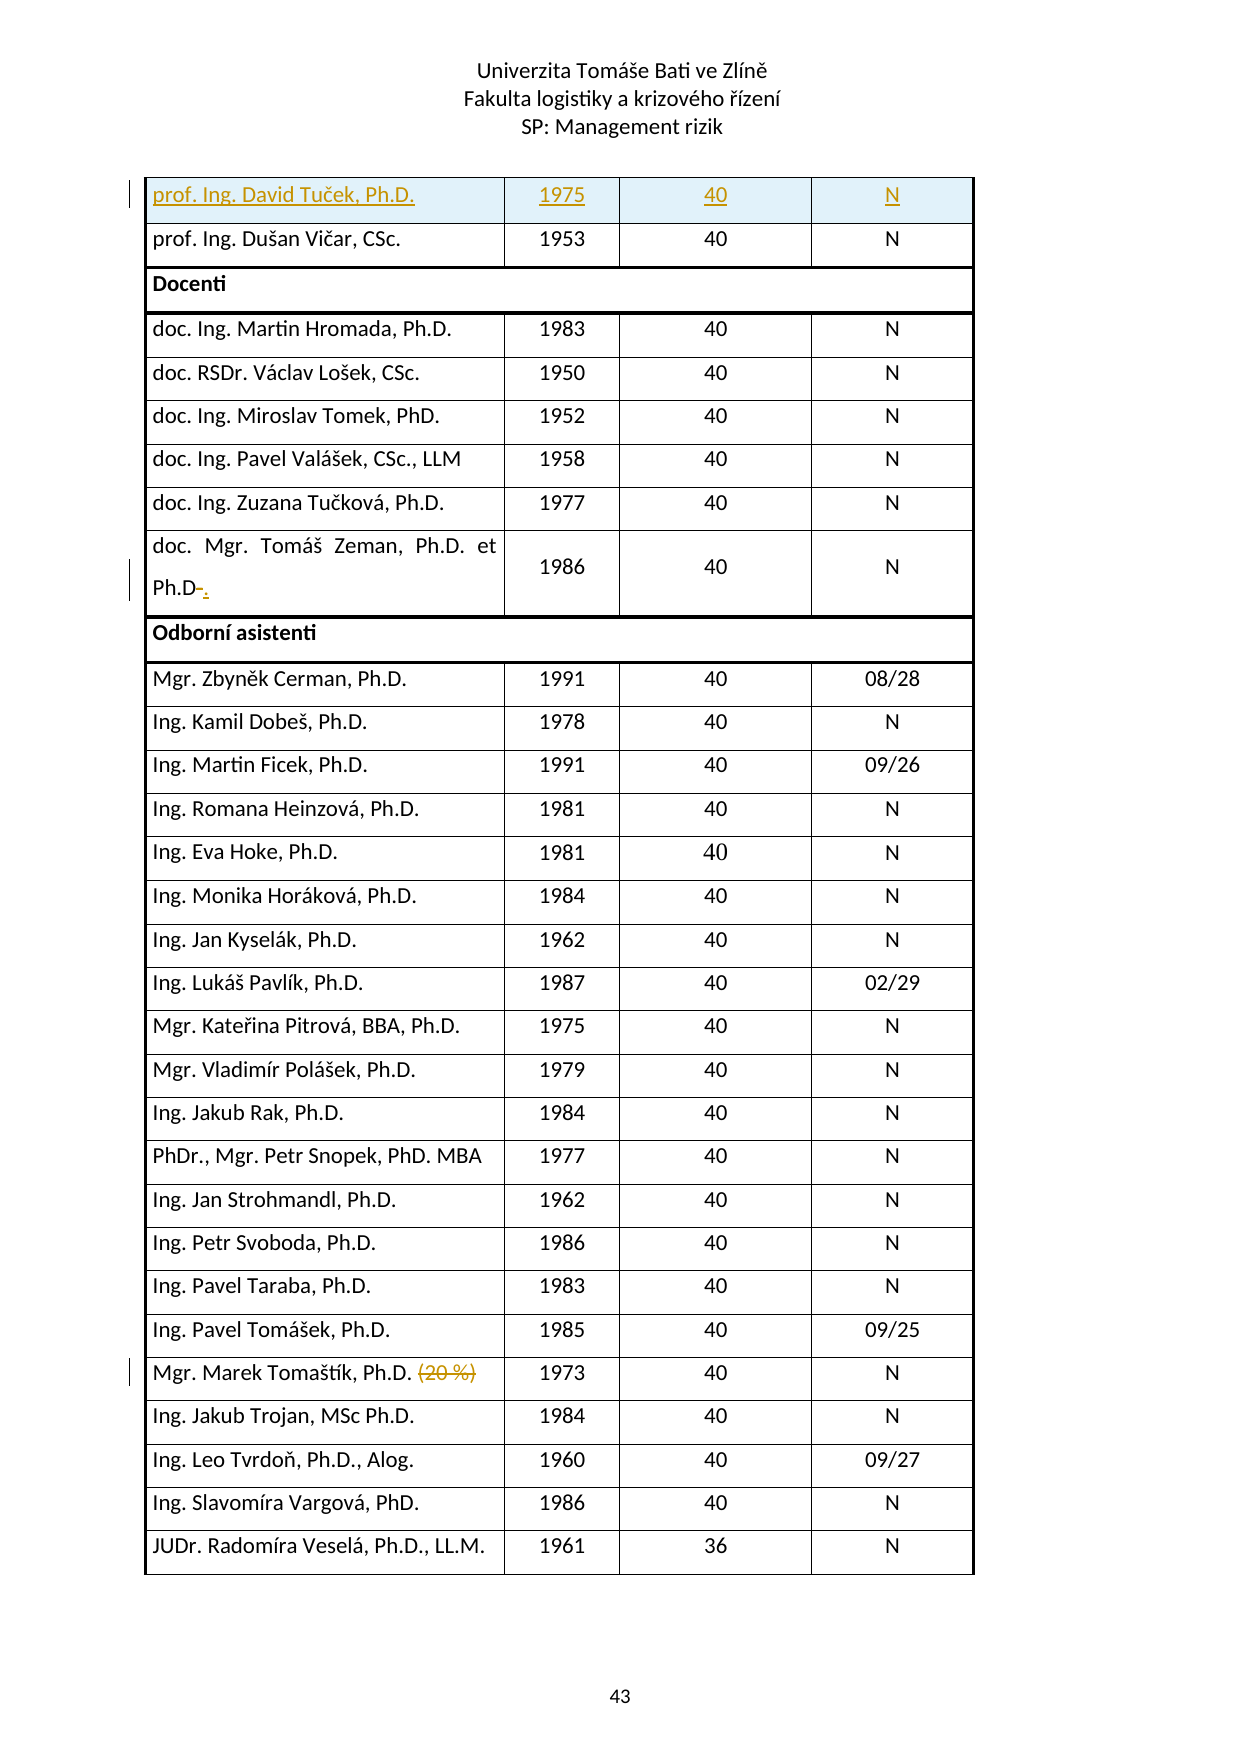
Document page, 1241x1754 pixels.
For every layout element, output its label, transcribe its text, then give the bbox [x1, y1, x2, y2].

table_cell doc. Ing. Zuzana Tučková, Ph.D. [147, 488, 504, 530]
table_cell 02/29 [812, 968, 972, 1010]
table_cell 40 [620, 358, 811, 400]
table_cell 40 [620, 707, 811, 749]
table_cell 40 [620, 1315, 811, 1357]
table_cell 09/27 [812, 1445, 972, 1487]
table_cell Ing. Leo Tvrdoň, Ph.D., Alog. [147, 1445, 504, 1487]
table_cell N [812, 1011, 972, 1054]
table_cell 40 [620, 401, 811, 443]
table_cell N [812, 1185, 972, 1227]
table_cell 1987 [505, 968, 619, 1010]
table_cell 1977 [505, 488, 619, 530]
table_cell Ing. Jakub Trojan, MSc Ph.D. [147, 1401, 504, 1444]
table_cell 40 [620, 531, 811, 615]
table_cell prof. Ing. Dušan Vičar, CSc. [147, 224, 504, 266]
table_cell Mgr. Zbyněk Cerman, Ph.D. [147, 664, 504, 706]
table_cell 40 [620, 1358, 811, 1400]
table_cell PhDr., Mgr. Petr Snopek, PhD. MBA [147, 1141, 504, 1184]
table_cell Ing. Jan Strohmandl, Ph.D. [147, 1185, 504, 1227]
table_cell 40 [620, 1401, 811, 1444]
table_cell 1978 [505, 707, 619, 749]
table_cell N [812, 1358, 972, 1400]
table_cell N [812, 925, 972, 967]
table_cell Ing. Kamil Dobeš, Ph.D. [147, 707, 504, 749]
table_cell N [812, 881, 972, 924]
table_cell 1983 [505, 315, 619, 357]
table_cell doc. Mgr. Tomáš Zeman, Ph.D. et Ph.D [147, 531, 504, 615]
table_cell doc. Ing. Pavel Valášek, CSc., LLM [147, 445, 504, 487]
table_cell Ing. Pavel Tomášek, Ph.D. [147, 1315, 504, 1357]
table_cell Mgr. Vladimír Polášek, Ph.D. [147, 1055, 504, 1097]
table_cell 1984 [505, 1098, 619, 1140]
table_cell N [812, 445, 972, 487]
table_cell 1960 [505, 1445, 619, 1487]
table_cell N [812, 837, 972, 880]
table_cell 1981 [505, 837, 619, 880]
table_cell N [812, 1098, 972, 1140]
table_cell N [812, 401, 972, 443]
table_cell 1958 [505, 445, 619, 487]
table_cell doc. RSDr. Václav Lošek, CSc. [147, 358, 504, 400]
table_cell 1984 [505, 881, 619, 924]
table_cell 40 [620, 837, 811, 880]
table_cell N [812, 1055, 972, 1097]
table_cell 1961 [505, 1531, 619, 1574]
table_cell doc. Ing. Martin Hromada, Ph.D. [147, 315, 504, 357]
table_cell Ing. Pavel Taraba, Ph.D. [147, 1271, 504, 1314]
table_cell 40 [620, 315, 811, 357]
table_cell 1975 [505, 1011, 619, 1054]
table_cell 40 [620, 1228, 811, 1270]
table_cell 1983 [505, 1271, 619, 1314]
table_cell 40 [620, 925, 811, 967]
table_cell 40 [620, 751, 811, 793]
table_cell N [812, 531, 972, 615]
table_cell 1986 [505, 1228, 619, 1270]
table_cell 09/26 [812, 751, 972, 793]
table_cell 40 [620, 445, 811, 487]
table_cell Mgr. Kateřina Pitrová, BBA, Ph.D. [147, 1011, 504, 1054]
table_cell Mgr. Marek Tomaštík, Ph.D. [147, 1358, 504, 1400]
table_cell N [812, 224, 972, 266]
table_cell 1981 [505, 794, 619, 836]
table_cell 1986 [505, 1488, 619, 1530]
table_cell 40 [620, 1271, 811, 1314]
table_cell N [812, 315, 972, 357]
table_cell Ing. Jan Kyselák, Ph.D. [147, 925, 504, 967]
table_cell 1962 [505, 925, 619, 967]
table_cell 40 [620, 1488, 811, 1530]
table_cell 1973 [505, 1358, 619, 1400]
table_cell Ing. Romana Heinzová, Ph.D. [147, 794, 504, 836]
table_cell 1991 [505, 664, 619, 706]
table_cell doc. Ing. Miroslav Tomek, PhD. [147, 401, 504, 443]
table_cell 1950 [505, 358, 619, 400]
table_cell 1962 [505, 1185, 619, 1227]
table_cell 1984 [505, 1401, 619, 1444]
table_cell 1952 [505, 401, 619, 443]
table_cell 40 [620, 1098, 811, 1140]
table_cell Ing. Petr Svoboda, Ph.D. [147, 1228, 504, 1270]
table_cell N [812, 794, 972, 836]
table_cell N [812, 358, 972, 400]
table_cell 40 [620, 1445, 811, 1487]
table_cell Ing. Lukáš Pavlík, Ph.D. [147, 968, 504, 1010]
table_cell Ing. Jakub Rak, Ph.D. [147, 1098, 504, 1140]
table_cell Docenti [147, 269, 972, 311]
table_cell 40 [620, 881, 811, 924]
table_cell N [812, 1531, 972, 1574]
table_cell N [812, 1488, 972, 1530]
table_cell 1985 [505, 1315, 619, 1357]
table_cell 40 [620, 664, 811, 706]
table_cell N [812, 1228, 972, 1270]
table_cell 40 [620, 488, 811, 530]
table_cell N [812, 707, 972, 749]
table_cell N [812, 1271, 972, 1314]
table_cell Ing. Martin Ficek, Ph.D. [147, 751, 504, 793]
table_cell 1991 [505, 751, 619, 793]
table_cell 1953 [505, 224, 619, 266]
table_cell JUDr. Radomíra Veselá, Ph.D., LL.M. [147, 1531, 504, 1574]
table_cell 09/25 [812, 1315, 972, 1357]
table_cell Ing. Monika Horáková, Ph.D. [147, 881, 504, 924]
table_cell 40 [620, 1055, 811, 1097]
table_cell 40 [620, 1011, 811, 1054]
table_cell 40 [620, 224, 811, 266]
table_cell 36 [620, 1531, 811, 1574]
table_cell 40 [620, 968, 811, 1010]
table_cell 1977 [505, 1141, 619, 1184]
table_cell N [812, 1401, 972, 1444]
table_cell 1986 [505, 531, 619, 615]
table_cell Ing. Slavomíra Vargová, PhD. [147, 1488, 504, 1530]
table_cell 08/28 [812, 664, 972, 706]
table_cell 40 [620, 1185, 811, 1227]
table_cell 1979 [505, 1055, 619, 1097]
table_cell N [812, 488, 972, 530]
table_cell Odborní asistenti [147, 619, 972, 661]
table_cell Ing. Eva Hoke, Ph.D. [147, 837, 504, 880]
table_cell 40 [620, 794, 811, 836]
table_cell 40 [620, 1141, 811, 1184]
table_cell N [812, 1141, 972, 1184]
